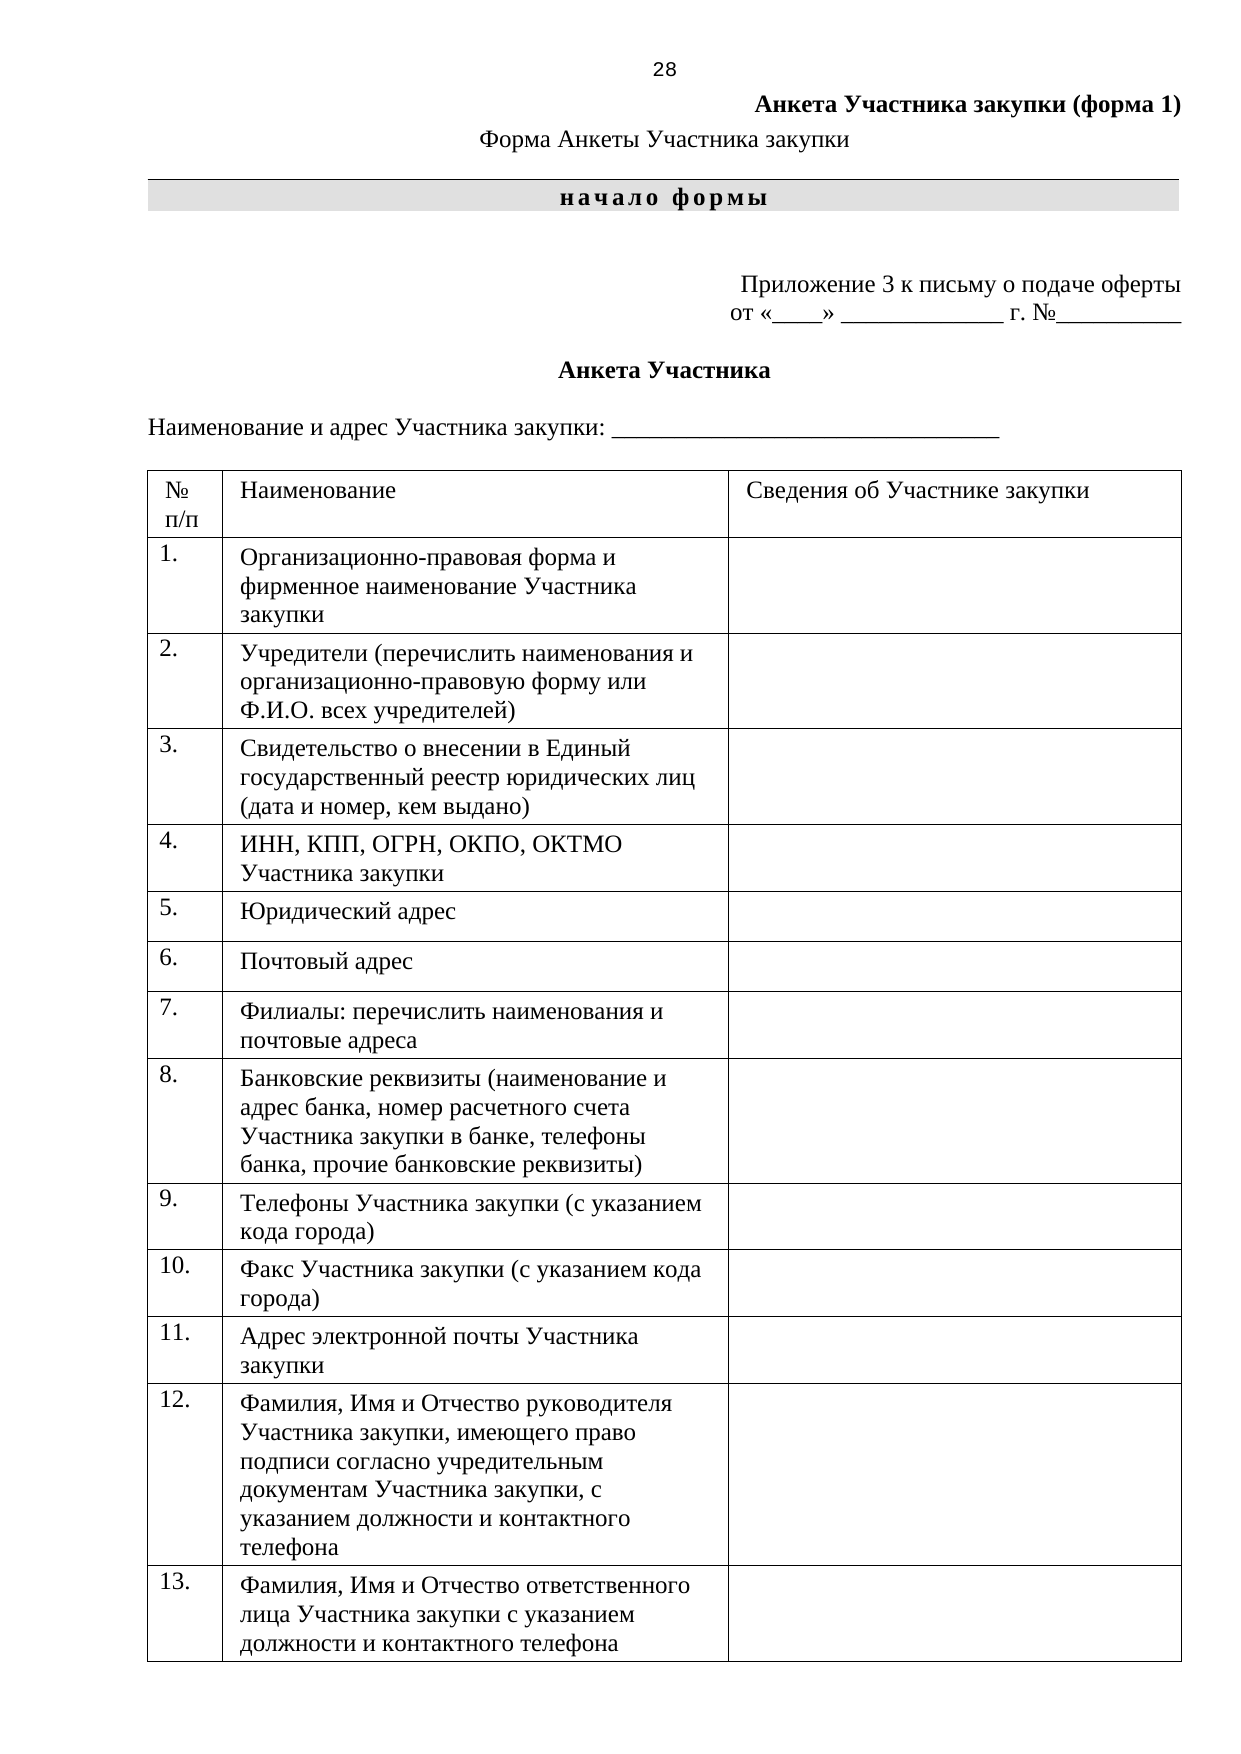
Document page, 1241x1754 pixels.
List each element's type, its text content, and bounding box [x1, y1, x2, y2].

table_header Наименование [223, 471, 728, 537]
table_header № п/п [148, 471, 222, 537]
table_cell Телефоны Участника закупки (с указанием кода города) [223, 1184, 728, 1249]
table_cell [729, 1384, 1181, 1565]
table_cell [729, 634, 1181, 728]
table_cell [148, 1384, 222, 1565]
table_cell [148, 825, 222, 891]
table_cell Учредители (перечислить наименования и организационно-правовую форму или Ф.И.О. всех учредителей) [223, 634, 728, 728]
table_cell [729, 825, 1181, 891]
table_cell [148, 1184, 222, 1249]
table_cell [729, 729, 1181, 824]
table_cell [148, 634, 222, 728]
table_cell Свидетельство о внесении в Единый государственный реестр юридических лиц (дата и номер, кем выдано) [223, 729, 728, 824]
table_cell [729, 1317, 1181, 1383]
table_cell Организационно-правовая форма и фирменное наименование Участника закупки [223, 538, 728, 632]
table_cell [729, 1059, 1181, 1182]
table_cell [729, 992, 1181, 1058]
text начало формы [148, 180, 1179, 211]
table_cell [148, 1250, 222, 1316]
table_cell [148, 1059, 222, 1182]
table_cell [148, 729, 222, 824]
table_cell [729, 1184, 1181, 1249]
table_cell Банковские реквизиты (наименование и адрес банка, номер расчетного счета Участника закупки в банке, телефоны банка, прочие банковские реквизиты) [223, 1059, 728, 1182]
table_cell Фамилия, Имя и Отчество ответственного лица Участника закупки с указанием должности и контактного телефона [223, 1566, 728, 1661]
text Форма Анкеты Участника закупки [148, 124, 1181, 152]
table_cell Фамилия, Имя и Отчество руководителя Участника закупки, имеющего право подписи согласно учредительным документам Участника закупки, с указанием должности и контактного телефона [223, 1384, 728, 1565]
table_cell [148, 892, 222, 941]
table_cell [148, 538, 222, 632]
table_cell [729, 892, 1181, 941]
table_cell [729, 1566, 1181, 1661]
table_cell Факс Участника закупки (с указанием кода города) [223, 1250, 728, 1316]
table_cell Почтовый адрес [223, 942, 728, 991]
table_cell [148, 992, 222, 1058]
table_cell [148, 942, 222, 991]
table_cell ИНН, КПП, ОГРН, ОКПО, ОКТМО Участника закупки [223, 825, 728, 891]
table_cell [729, 942, 1181, 991]
table_cell [148, 1566, 222, 1661]
table_cell Филиалы: перечислить наименования и почтовые адреса [223, 992, 728, 1058]
table_cell [729, 1250, 1181, 1316]
table_cell [729, 538, 1181, 632]
table_header Сведения об Участнике закупки [729, 471, 1181, 537]
text Приложение 3 к письму о подаче оферты от «____» _____________ г. №__________ [148, 269, 1181, 326]
text Анкета Участника закупки (форма 3) [148, 89, 1181, 117]
text Анкета Участника [148, 355, 1181, 384]
table_cell Адрес электронной почты Участника закупки [223, 1317, 728, 1383]
table_cell Юридический адрес [223, 892, 728, 941]
table_cell [148, 1317, 222, 1383]
text Наименование и адрес Участника закупки: _______________________________ [148, 412, 1181, 441]
